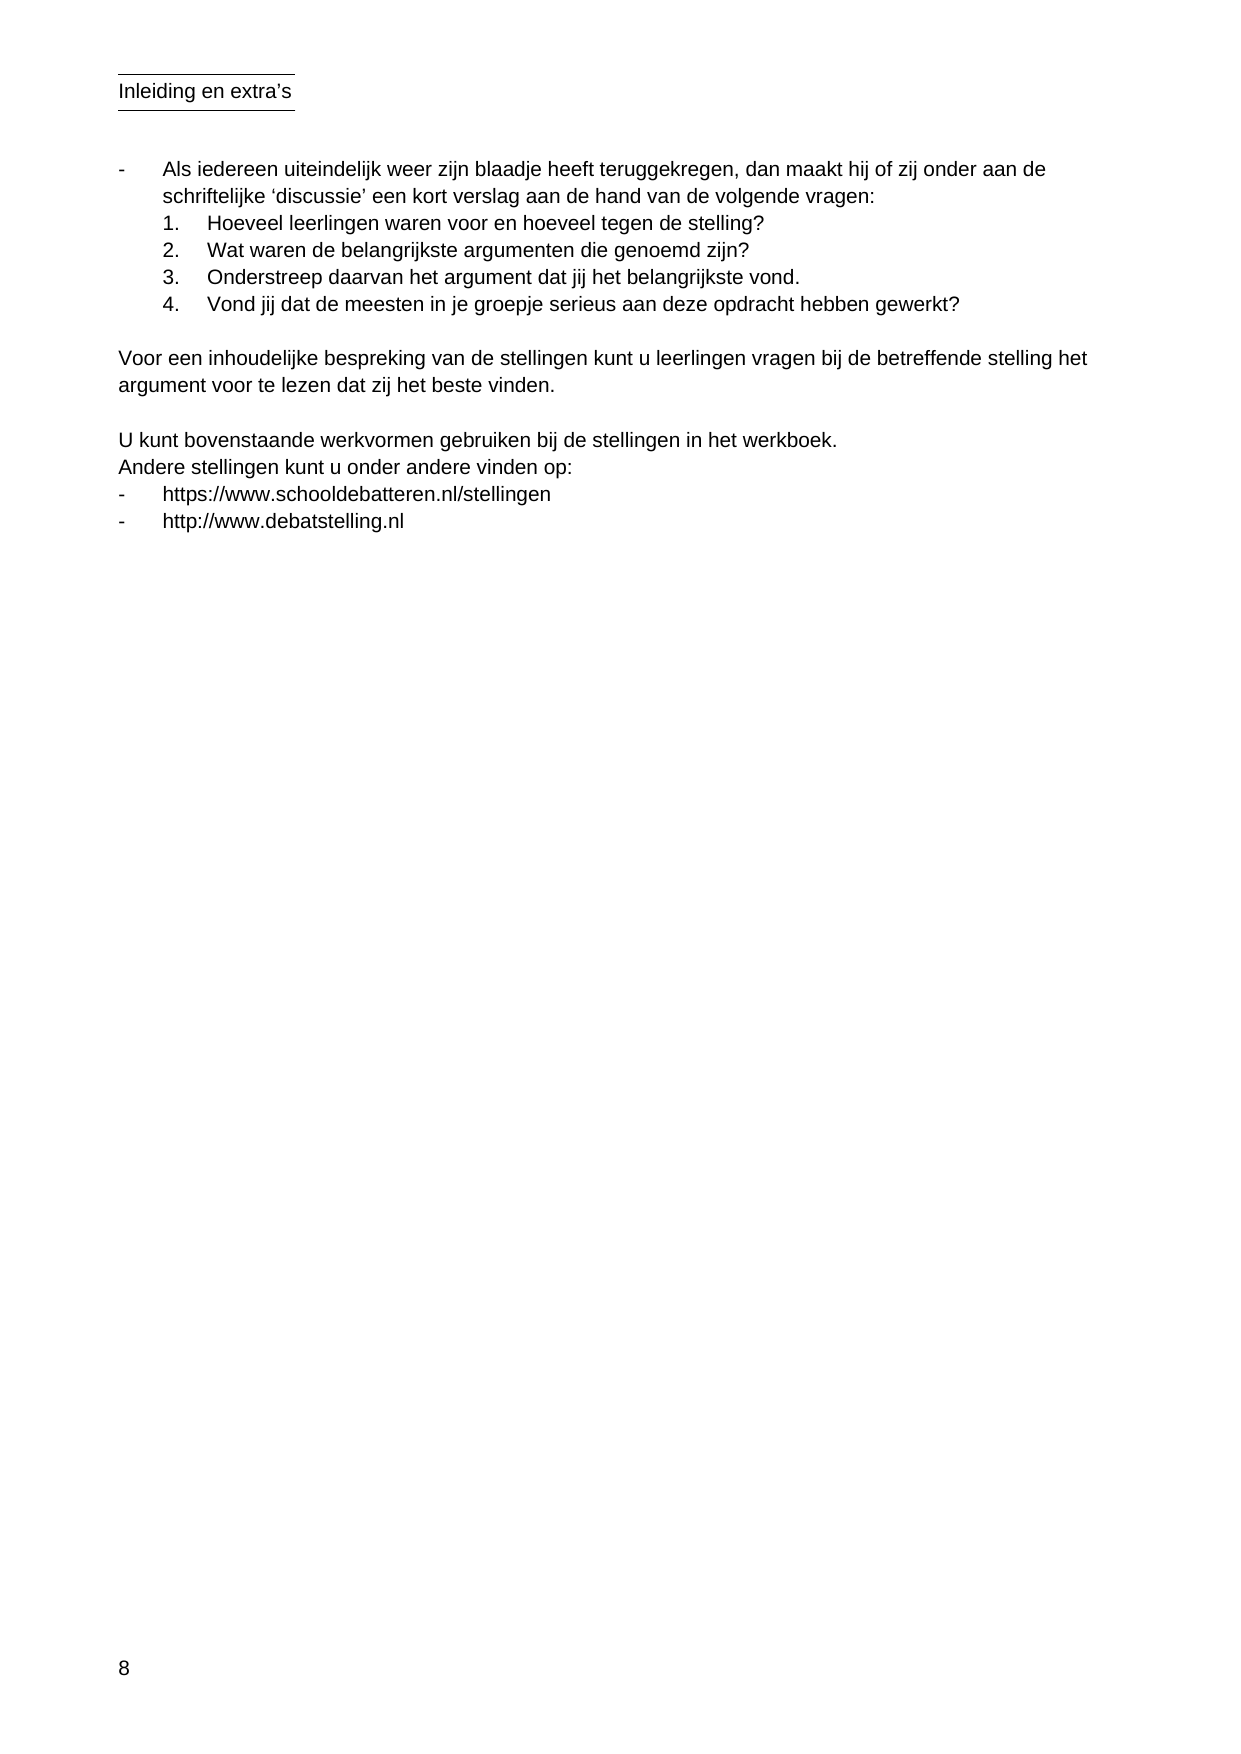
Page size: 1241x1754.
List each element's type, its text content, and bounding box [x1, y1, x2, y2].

text 4. Vond jij dat de meesten in je groepje serieus aan deze opdracht hebben gewerkt? [162, 289, 1122, 316]
text 2. Wat waren de belangrijkste argumenten die genoemd zijn? [162, 235, 1122, 262]
text Voor een inhoudelijke bespreking van de stellingen kunt u leerlingen vragen bij de betreffende stelling het argument voor te lezen dat zij het beste vinden. [118, 343, 1122, 397]
text - Als iedereen uiteindelijk weer zijn blaadje heeft teruggekregen, dan maakt hij of zij onder aan de schriftelijke ‘discussie’ een kort verslag aan de hand van de volgende vragen: [118, 153, 1122, 208]
text U kunt bovenstaande werkvormen gebruiken bij de stellingen in het werkboek. [118, 424, 1122, 451]
text - https://www.schooldebatteren.nl/stellingen [118, 478, 1122, 506]
text - http://www.debatstelling.nl [118, 506, 1122, 533]
text 3. Onderstreep daarvan het argument dat jij het belangrijkste vond. [162, 262, 1122, 289]
text 1. Hoeveel leerlingen waren voor en hoeveel tegen de stelling? [162, 208, 1122, 235]
text Andere stellingen kunt u onder andere vinden op: [118, 451, 1122, 478]
